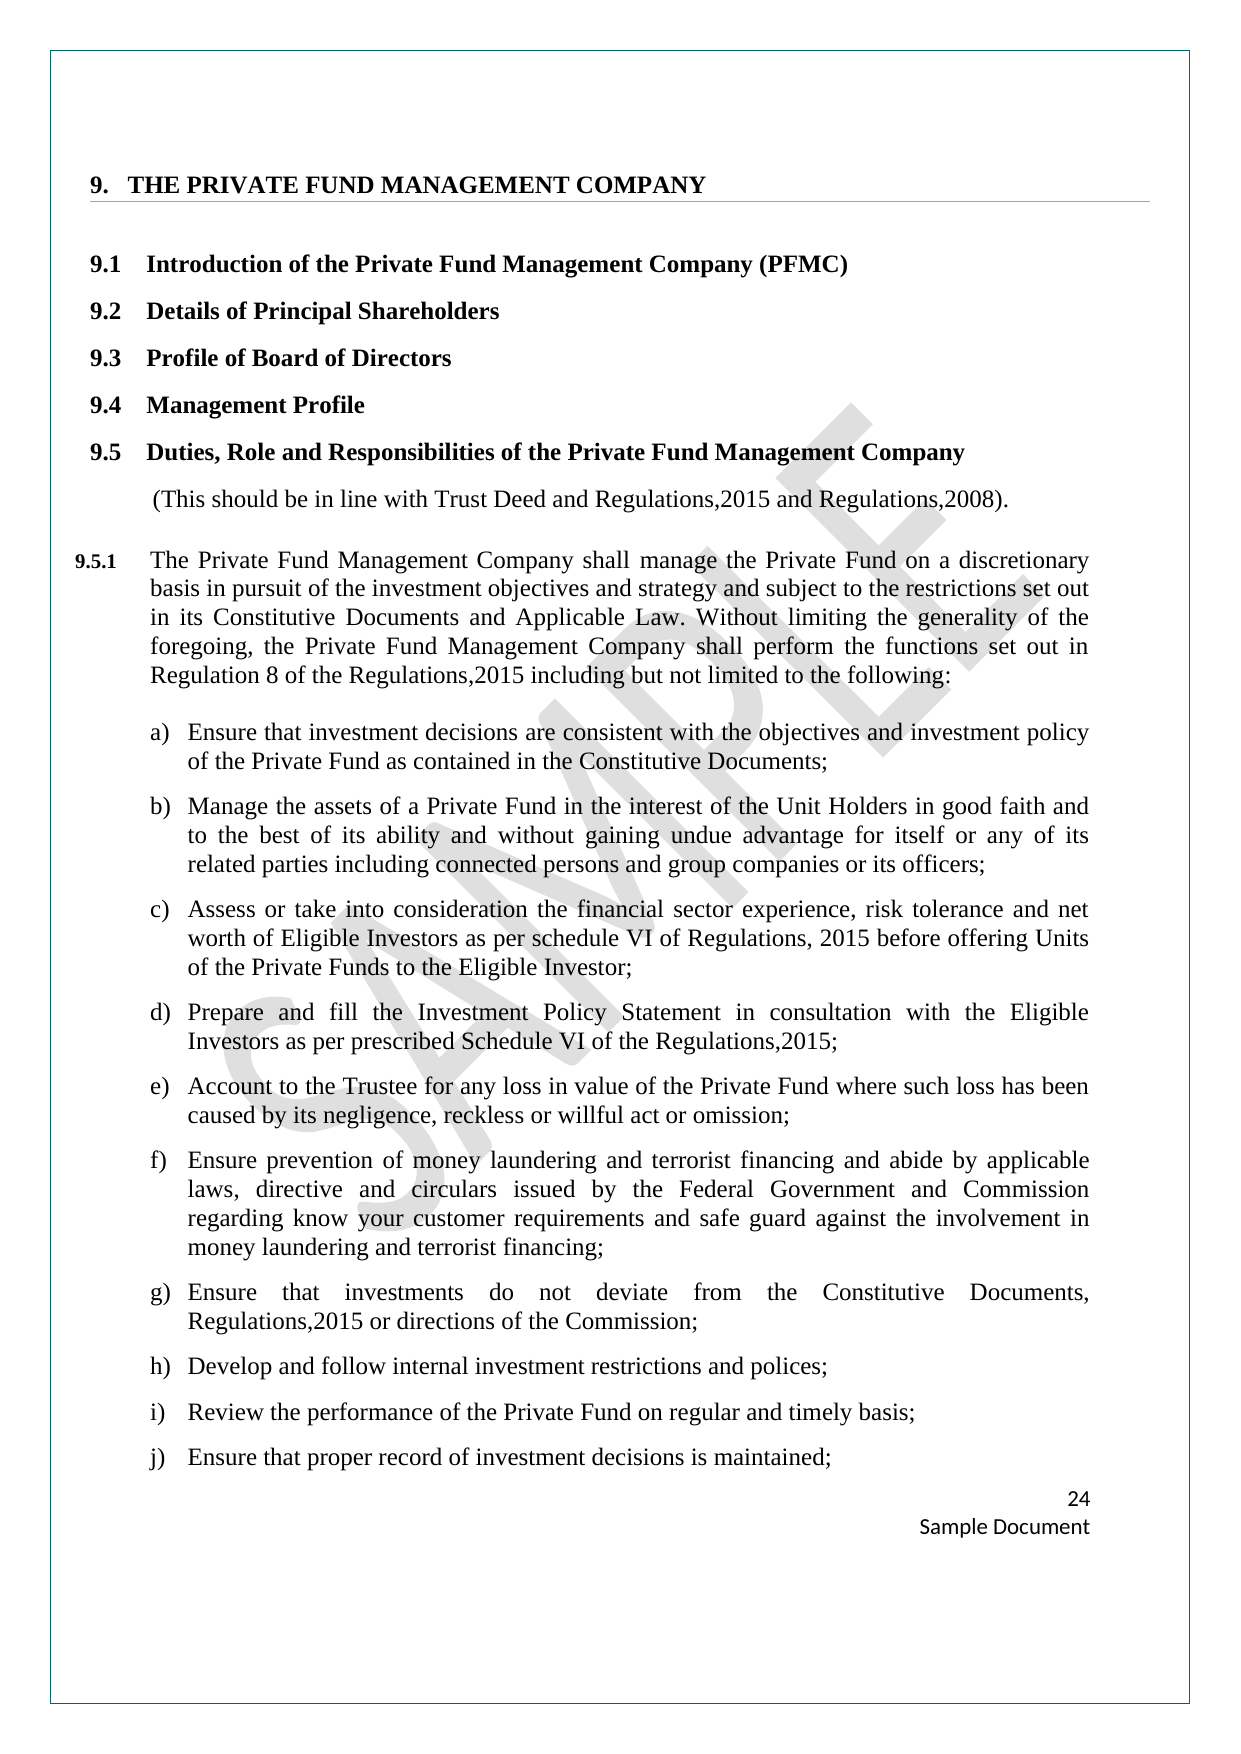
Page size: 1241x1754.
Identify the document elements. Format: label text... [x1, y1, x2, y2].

subtitle Details of Principal Shareholders [90, 296, 1090, 325]
list Develop and follow internal investment restrictions and polices; [150, 1351, 1090, 1380]
list Review the performance of the Private Fund on regular and timely basis; [150, 1397, 1090, 1426]
list Assess or take into consideration the financial sector experience, risk tolerance and net worth of Eligible Investors as per schedule VI of Regulations, 2015 before offering Units of the Private Funds to the Eligible Investor; [150, 894, 1090, 981]
subtitle Duties, Role and Responsibilities of the Private Fund Management Company [90, 437, 1090, 466]
list Ensure prevention of money laundering and terrorist financing and abide by applicable laws, directive and circulars issued by the Federal Government and Commission regarding know your customer requirements and safe guard against the involvement in money laundering and terrorist financing; [150, 1146, 1090, 1261]
subtitle (This should be in line with Trust Deed and Regulations,2015 and Regulations,2008). [127, 484, 1090, 513]
subtitle Profile of Board of Directors [90, 343, 1090, 372]
list Prepare and fill the Investment Policy Statement in consultation with the Eligible Investors as per prescribed Schedule VI of the Regulations,2015; [150, 997, 1090, 1055]
list Ensure that investments do not deviate from the Constitutive Documents, Regulations,2015 or directions of the Commission; [150, 1277, 1090, 1335]
list Account to the Trustee for any loss in value of the Private Fund where such loss has been caused by its negligence, reckless or willful act or omission; [150, 1071, 1090, 1129]
list Ensure that investment decisions are consistent with the objectives and investment policy of the Private Fund as contained in the Constitutive Documents; [150, 717, 1090, 775]
subtitle Introduction of the Private Fund Management Company (PFMC) [90, 249, 1090, 278]
subtitle Management Profile [90, 390, 1090, 419]
list Manage the assets of a Private Fund in the interest of the Unit Holders in good faith and to the best of its ability and without gaining undue advantage for itself or any of its related parties including connected persons and group companies or its officers; [150, 791, 1090, 878]
subtitle THE PRIVATE FUND MANAGEMENT COMPANY [90, 170, 1150, 201]
list Ensure that proper record of investment decisions is maintained; [150, 1442, 1090, 1471]
subtitle The Private Fund Management Company shall manage the Private Fund on a discretionary basis in pursuit of the investment objectives and strategy and subject to the restrictions set out in its Constitutive Documents and Applicable Law. Without limiting the generality of the foregoing, the Private Fund Management Company shall perform the functions set out in Regulation 8 of the Regulations,2015 including but not limited to the following: [75, 545, 1090, 688]
